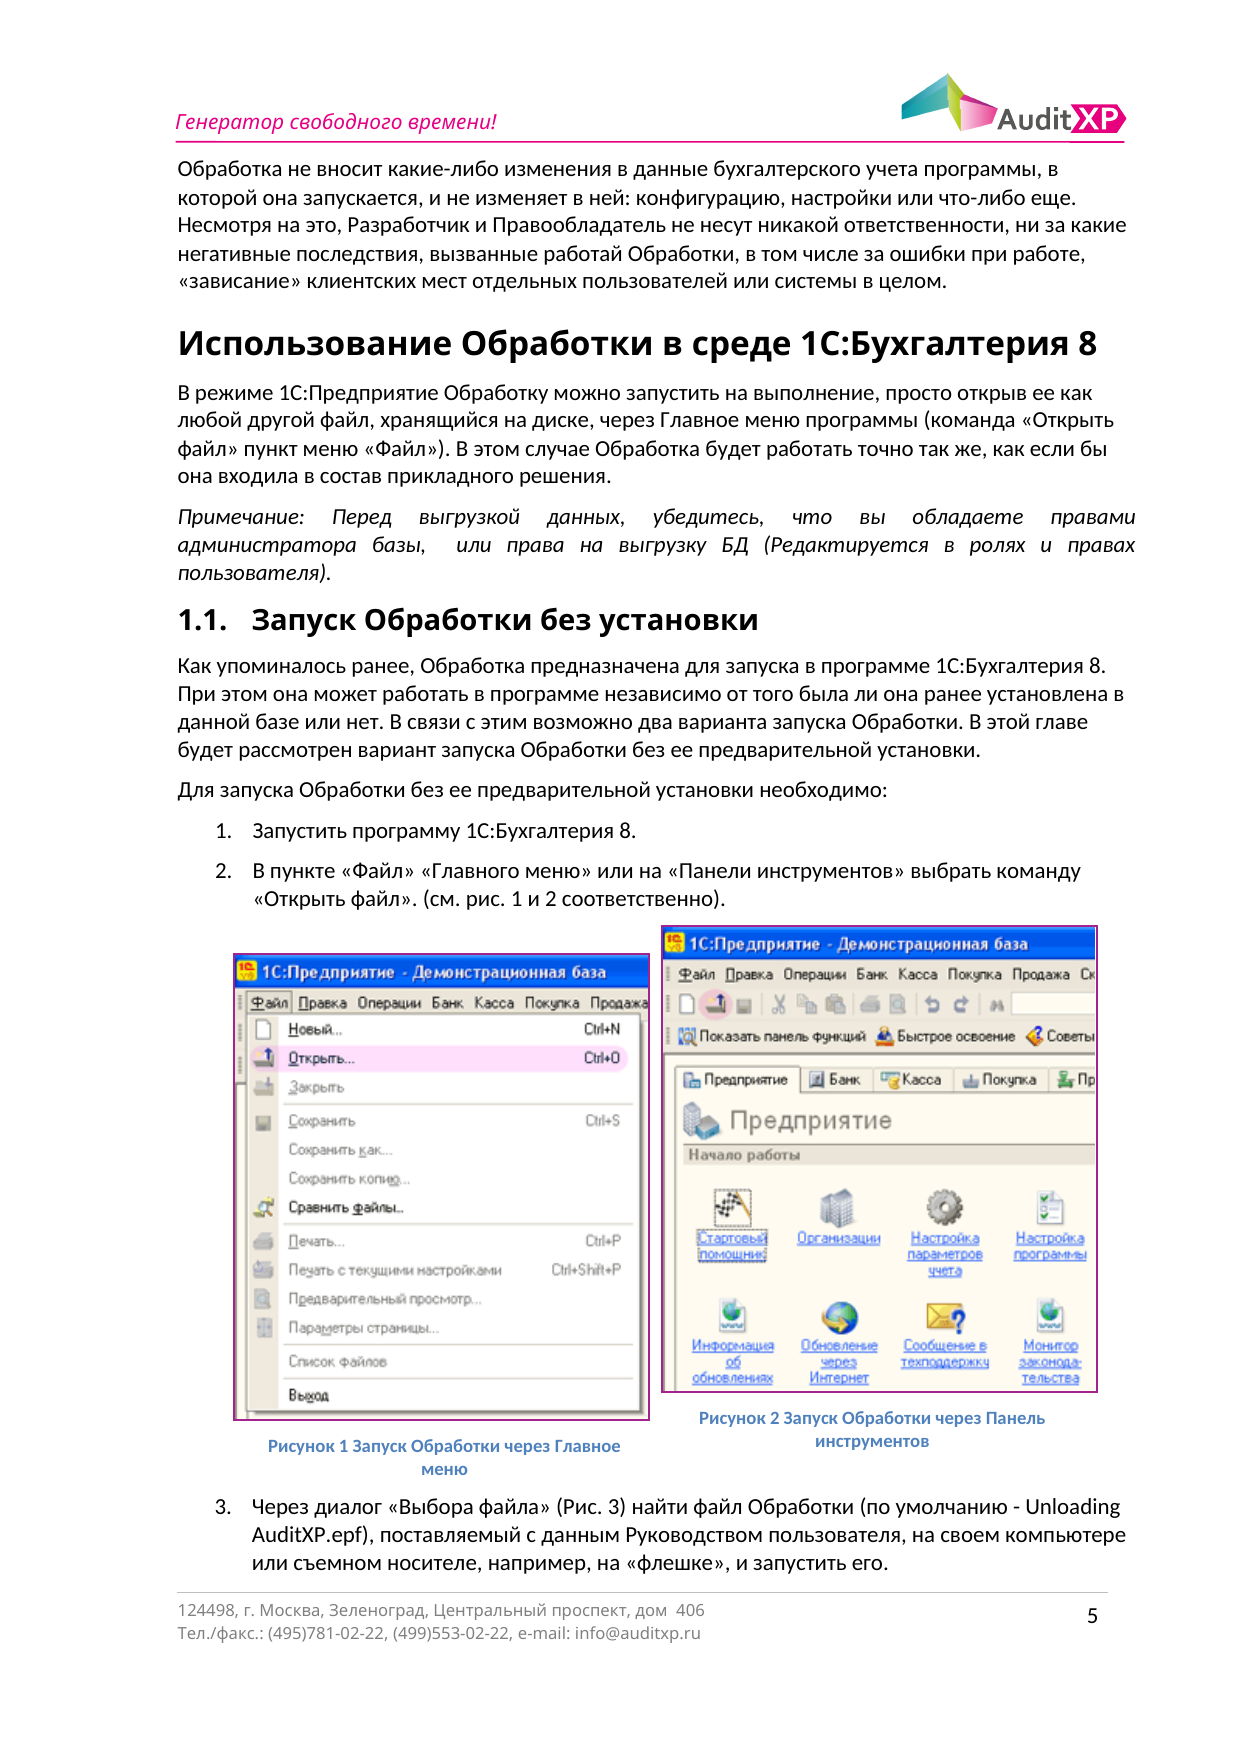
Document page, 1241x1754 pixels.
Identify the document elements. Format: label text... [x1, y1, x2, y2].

text Обработка не вносит какие-либо изменения в данные бухгалтерского учета программы, в которой она запускается, и не изменяет в ней: конфигурацию, настройки или что-либо еще. Несмотря на это, Разработчик и Правообладатель не несут никакой ответственности, ни за какие негативные последствия, вызванные работай Обработки, в том числе за ошибки при работе, «зависание» клиентских мест отдельных пользователей или системы в целом. [177, 154, 1137, 295]
subtitle Использование Обработки в среде 1С:Бухгалтерия 8 [177, 320, 1137, 365]
list Через диалог «Выбора файла» (Рис. 3) найти файл Обработки (по умолчанию - Unloading AuditXP.epf), поставляемый с данным Руководством пользователя, на своем компьютере или съемном носителе, например, на «флешке», и запустить его. [214, 1492, 1137, 1576]
table_header Рисунок 2 Запуск Обработки через Панель инструментов [650, 925, 1095, 1492]
text В режиме 1С:Предприятие Обработку можно запустить на выполнение, просто открыв ее как любой другой файл, хранящийся на диске, через Главное меню программы (команда «Открыть файл» пункт меню «Файл»). В этом случае Обработка будет работать точно так же, как если бы она входила в состав прикладного решения. [177, 378, 1137, 490]
picture [235, 955, 648, 1419]
text Примечание: Перед выгрузкой данных, убедитесь, что вы обладаете правами администратора базы, или права на выгрузку БД (Редактируется в ролях и правах пользователя). [177, 502, 1137, 586]
list В пункте «Файл» «Главного меню» или на «Панели инструментов» выбрать команду «Открыть файл». (см. рис. 1 и 2 соответственно). [215, 857, 1137, 913]
text Для запуска Обработки без ее предварительной установки необходимо: [177, 776, 1137, 803]
list Запустить программу 1С:Бухгалтерия 8. [215, 816, 1137, 844]
picture [663, 927, 1095, 1391]
text Как упоминалось ранее, Обработка предназначена для запуска в программе 1С:Бухгалтерия 8. При этом она может работать в программе независимо от того была ли она ранее установлена в данной базе или нет. В связи с этим возможно два варианта запуска Обработки. В этой главе будет рассмотрен вариант запуска Обработки без ее предварительной установки. [177, 651, 1137, 763]
subtitle Запуск Обработки без установки [177, 599, 1137, 638]
table_header Рисунок 1 Запуск Обработки через Главное меню [222, 925, 649, 1492]
